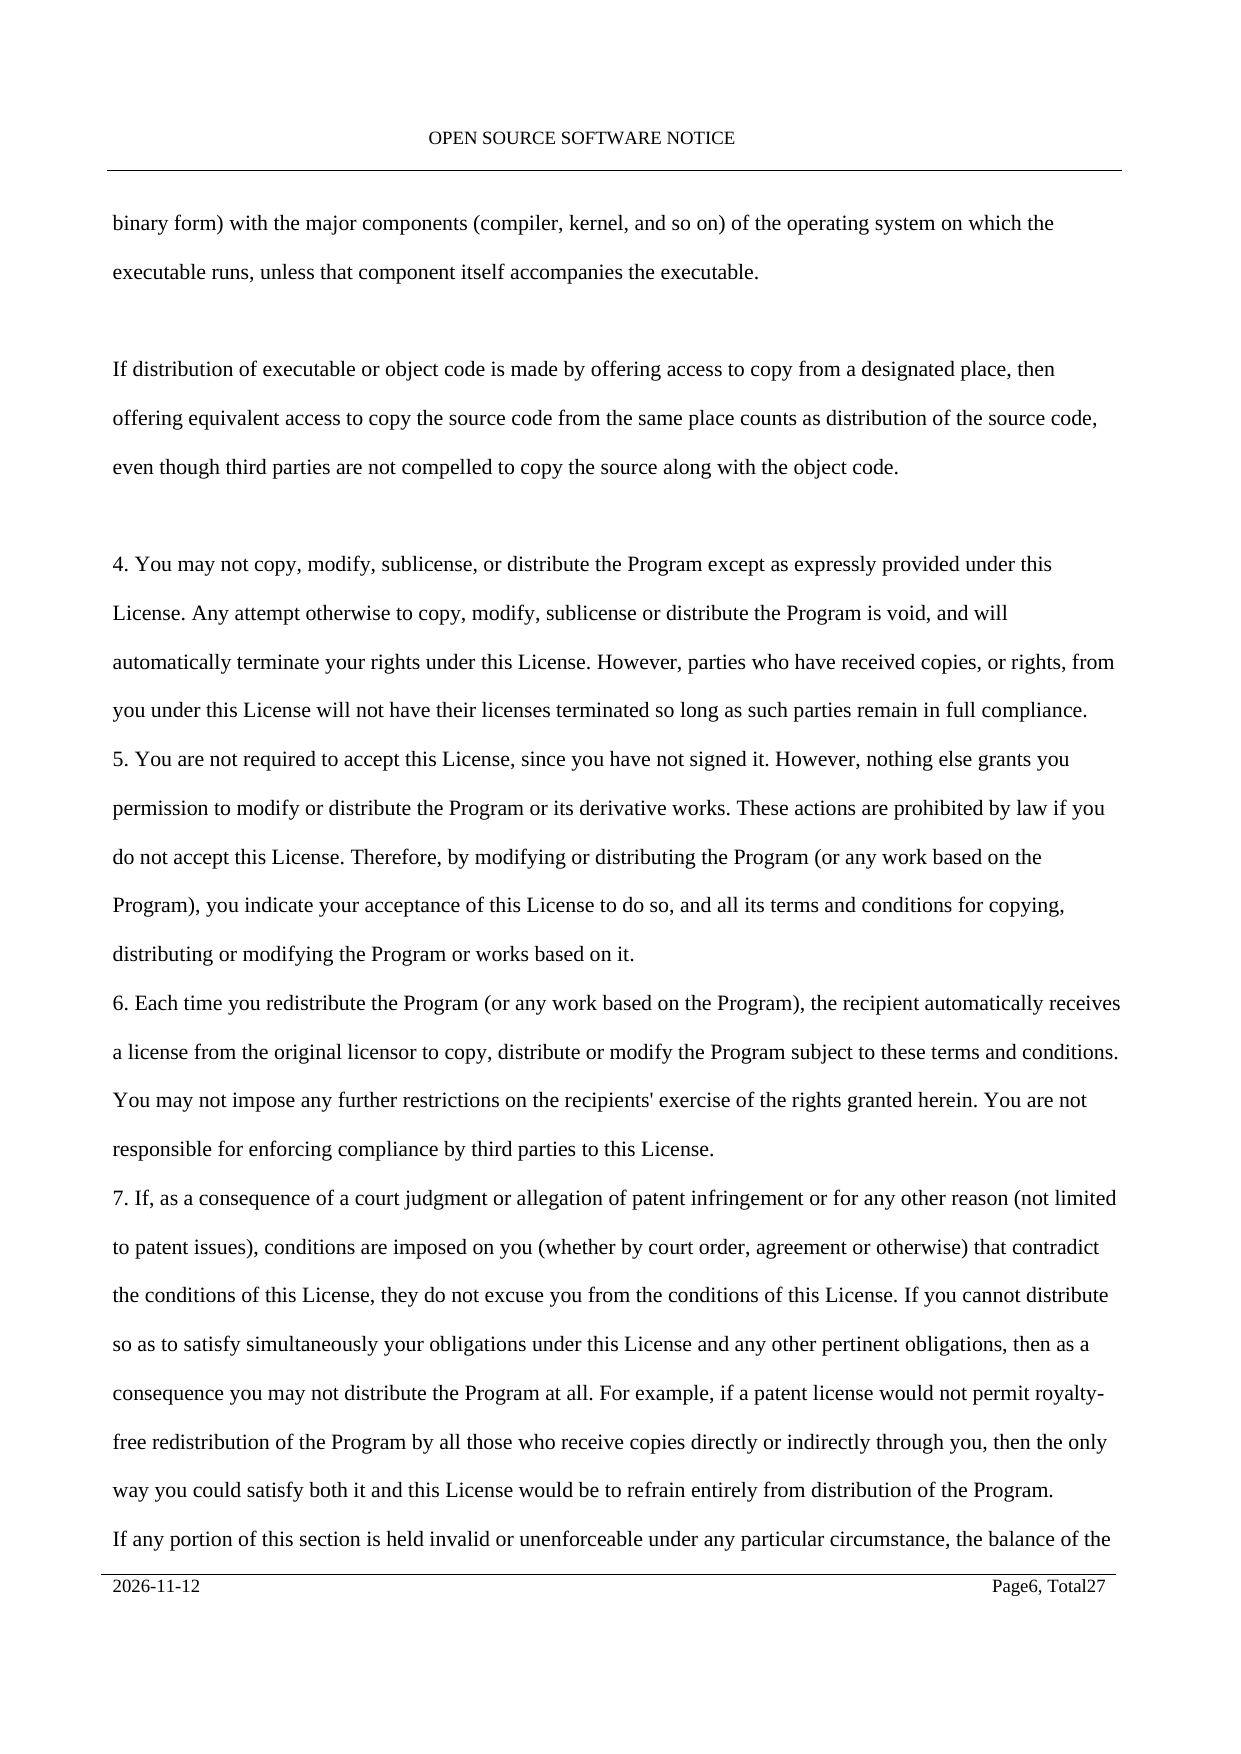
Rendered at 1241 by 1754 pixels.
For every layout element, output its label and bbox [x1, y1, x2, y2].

text [112, 206, 1128, 1555]
